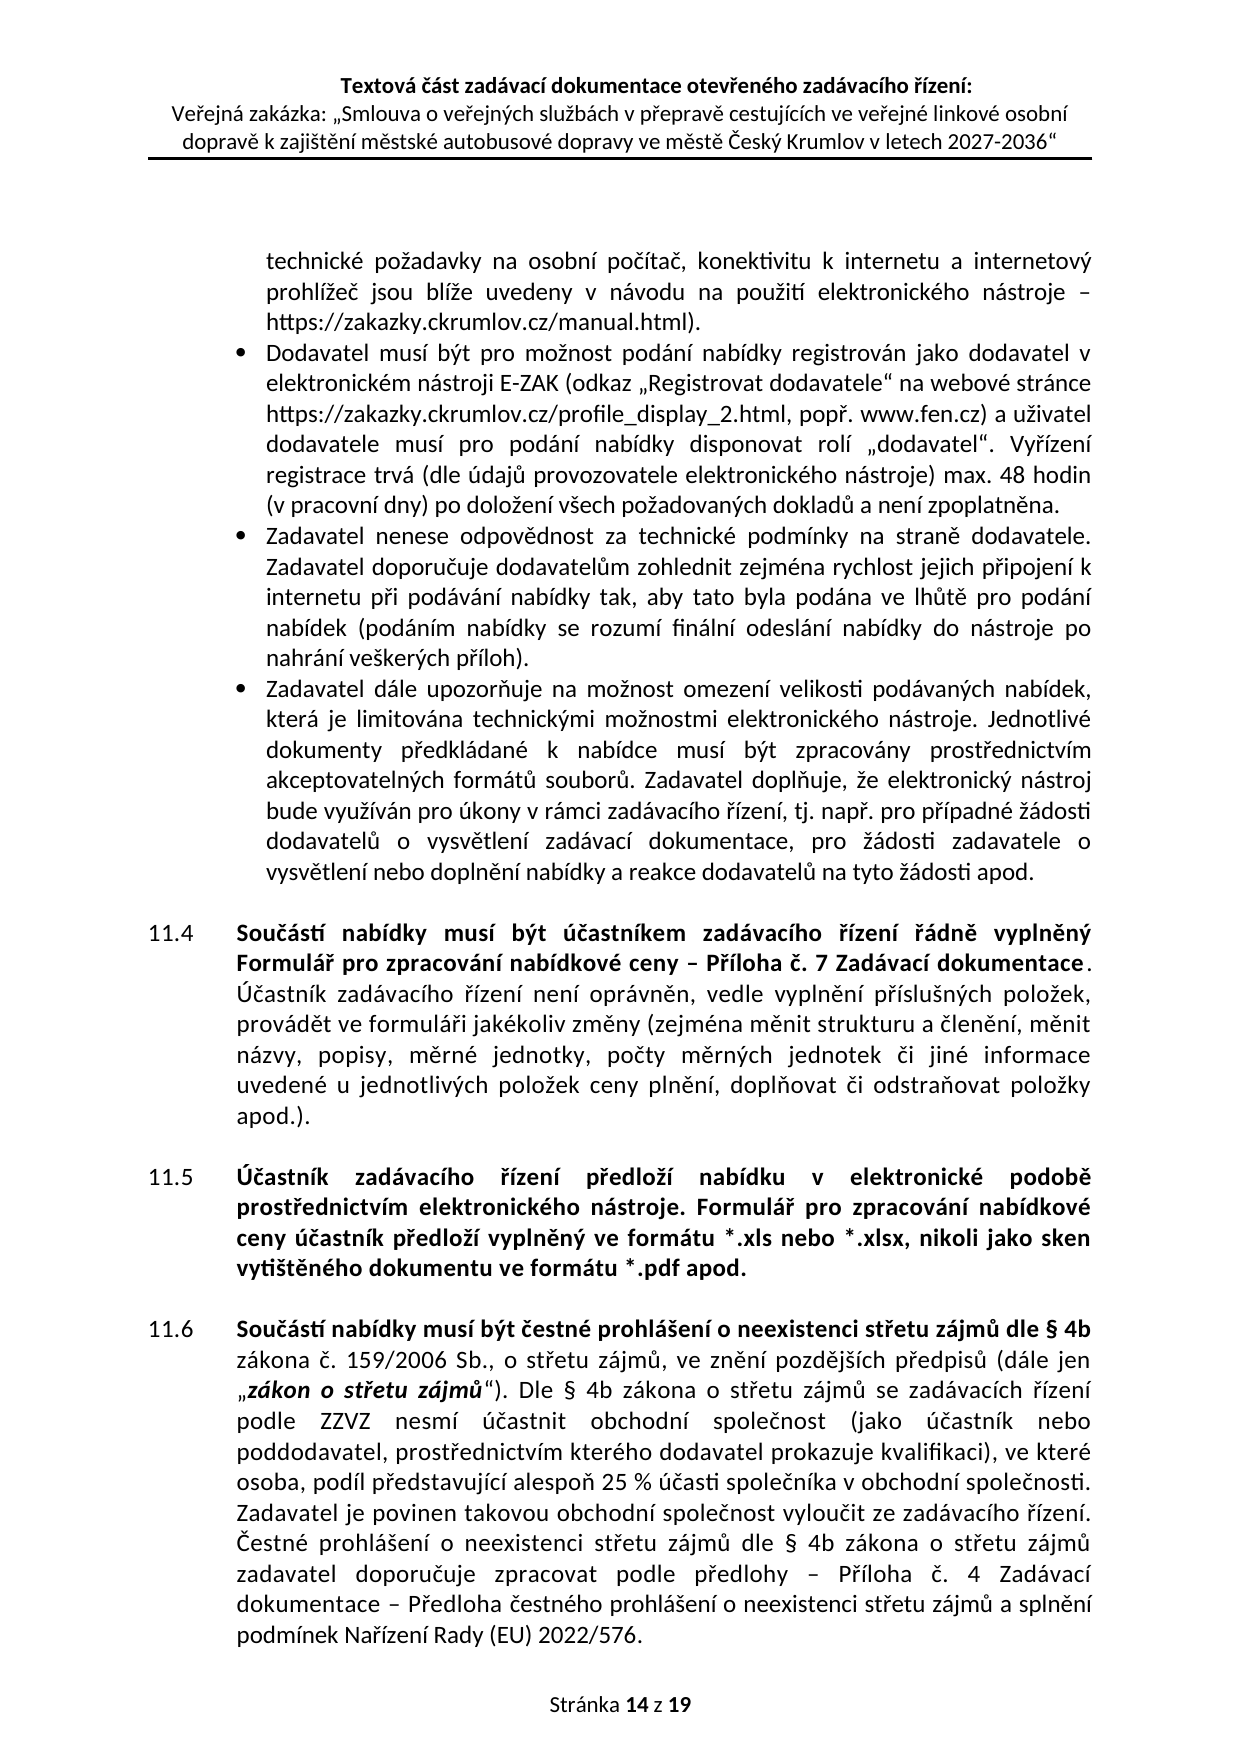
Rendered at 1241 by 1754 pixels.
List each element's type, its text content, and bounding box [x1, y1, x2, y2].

list Účastník zadávacího řízení předloží nabídku v elektronické podobě prostřednictvím elektronického nástroje. Formulář pro zpracování nabídkové ceny účastník předloží vyplněný ve formátu *.xls nebo *.xlsx, nikoli jako sken vytištěného dokumentu ve formátu *.pdf apod. [148, 1161, 1092, 1283]
list Součástí nabídky musí být účastníkem zadávacího řízení řádně vyplněný Formulář pro zpracování nabídkové ceny – Příloha č. 7 Zadávací dokumentace. Účastník zadávacího řízení není oprávněn, vedle vyplnění příslušných položek, provádět ve formuláři jakékoliv změny (zejména měnit strukturu a členění, měnit názvy, popisy, měrné jednotky, počty měrných jednotek či jiné informace uvedené u jednotlivých položek ceny plnění, doplňovat či odstraňovat položky apod.). [148, 917, 1092, 1131]
list Součástí nabídky musí být čestné prohlášení o neexistenci střetu zájmů dle § 4b zákona č. 159/2006 Sb., o střetu zájmů, ve znění pozdějších předpisů (dále jen „zákon o střetu zájmů“). Dle § 4b zákona o střetu zájmů se zadávacích řízení podle ZZVZ nesmí účastnit obchodní společnost (jako účastník nebo poddodavatel, prostřednictvím kterého dodavatel prokazuje kvalifikaci), ve které osoba, podíl představující alespoň 25 % účasti společníka v obchodní společnosti. Zadavatel je povinen takovou obchodní společnost vyloučit ze zadávacího řízení. Čestné prohlášení o neexistenci střetu zájmů dle § 4b zákona o střetu zájmů zadavatel doporučuje zpracovat podle předlohy – Příloha č. 4 Zadávací dokumentace – Předloha čestného prohlášení o neexistenci střetu zájmů a splnění podmínek Nařízení Rady (EU) 2022/576. [148, 1314, 1092, 1649]
list Zadavatel nenese odpovědnost za technické podmínky na straně dodavatele. Zadavatel doporučuje dodavatelům zohlednit zejména rychlost jejich připojení k internetu při podávání nabídky tak, aby tato byla podána ve lhůtě pro podání nabídek (podáním nabídky se rozumí finální odeslání nabídky do nástroje po nahrání veškerých příloh). [236, 520, 1092, 673]
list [236, 245, 1092, 337]
list Zadavatel dále upozorňuje na možnost omezení velikosti podávaných nabídek, která je limitována technickými možnostmi elektronického nástroje. Jednotlivé dokumenty předkládané k nabídce musí být zpracovány prostřednictvím akceptovatelných formátů souborů. Zadavatel doplňuje, že elektronický nástroj bude využíván pro úkony v rámci zadávacího řízení, tj. např. pro případné žádosti dodavatelů o vysvětlení zadávací dokumentace, pro žádosti zadavatele o vysvětlení nebo doplnění nabídky a reakce dodavatelů na tyto žádosti apod. [236, 673, 1092, 886]
list Dodavatel musí být pro možnost podání nabídky registrován jako dodavatel v elektronickém nástroji E-ZAK (odkaz „Registrovat dodavatele“ na webové stránce https://zakazky.ckrumlov.cz/profile_display_2.html, popř. www.fen.cz) a uživatel dodavatele musí pro podání nabídky disponovat rolí „dodavatel“. Vyřízení registrace trvá (dle údajů provozovatele elektronického nástroje) max. 48 hodin (v pracovní dny) po doložení všech požadovaných dokladů a není zpoplatněna. [236, 337, 1092, 520]
